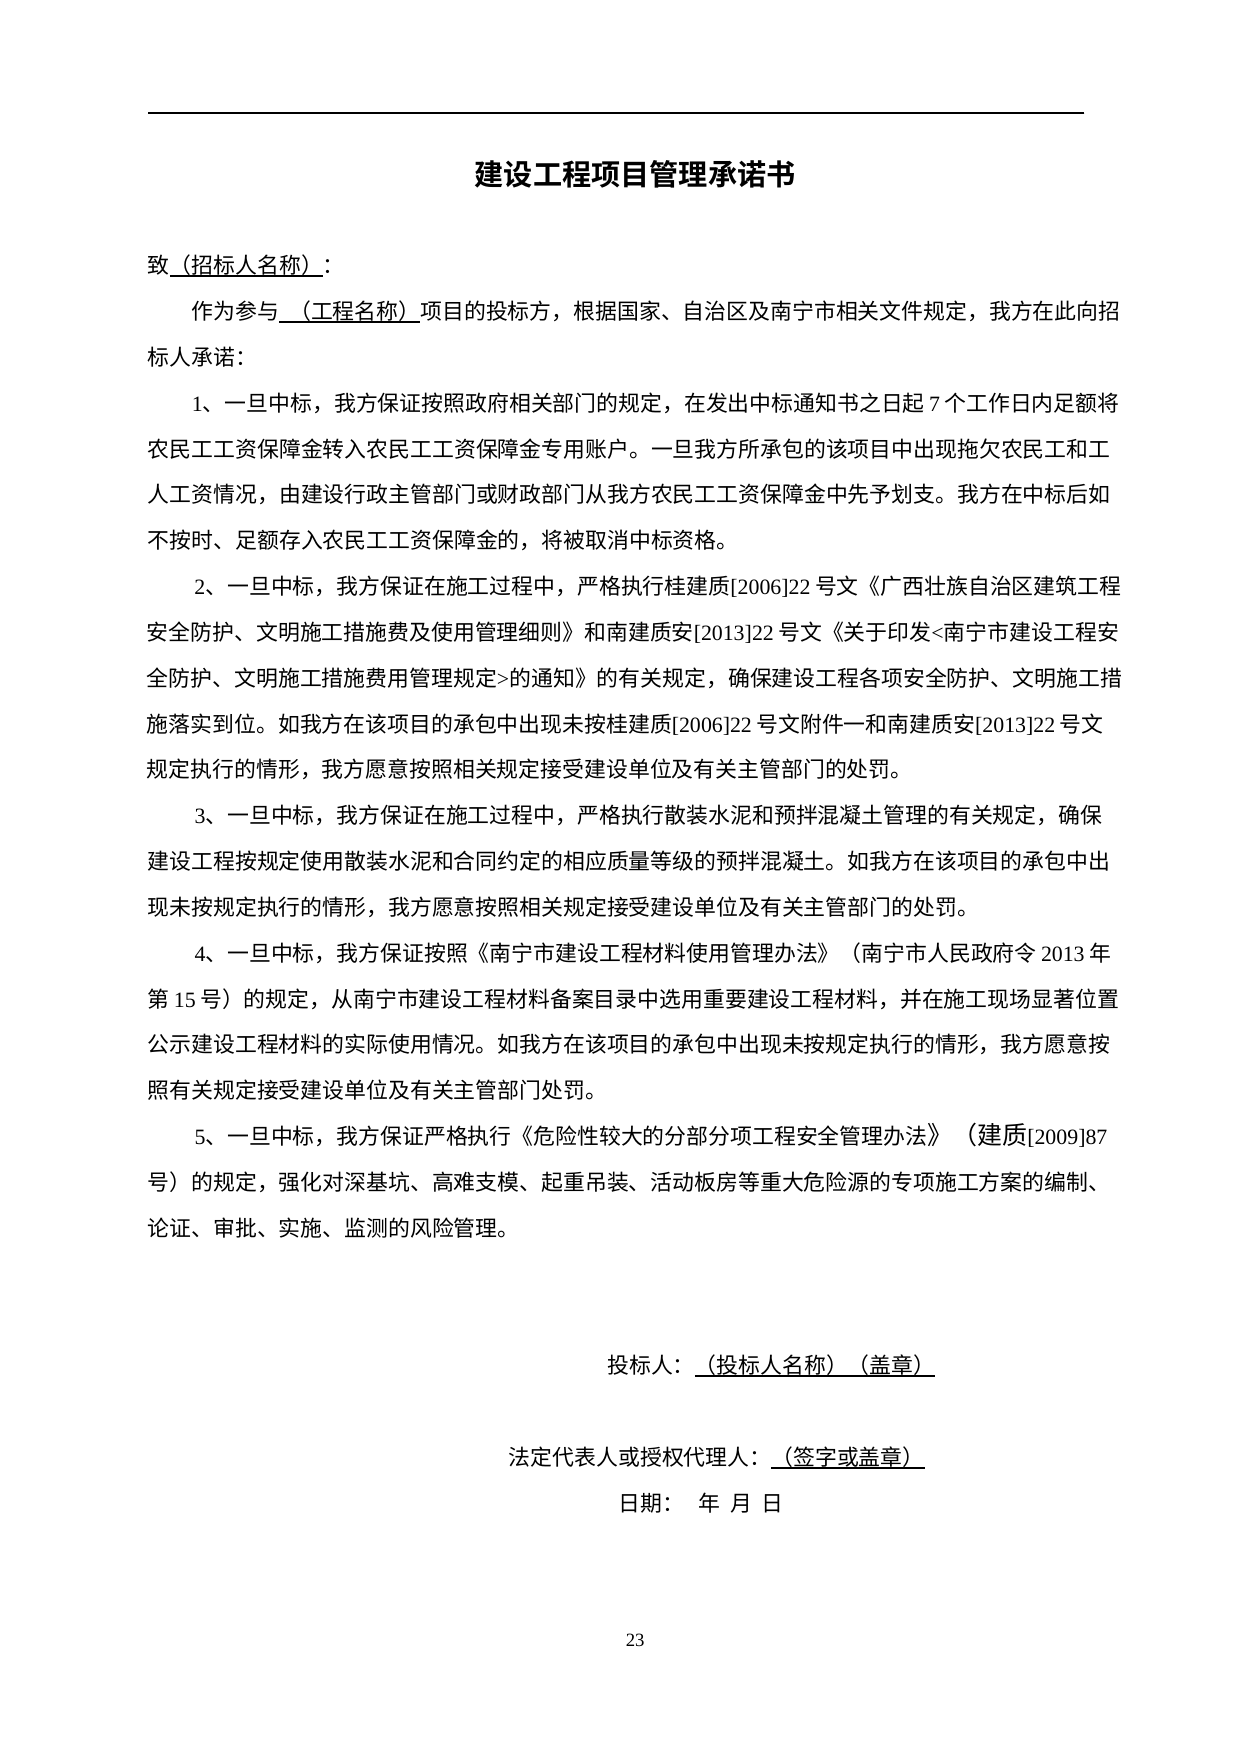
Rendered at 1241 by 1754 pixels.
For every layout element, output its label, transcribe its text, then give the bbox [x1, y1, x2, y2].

text 投标人：（投标人名称）（盖章） [148, 1337, 1122, 1383]
text 致（招标人名称）： [148, 237, 1122, 283]
text 4、一旦中标，我方保证按照《南宁市建设工程材料使用管理办法》（南宁市人民政府令2013年第15号）的规定，从南宁市建设工程材料备案目录中选用重要建设工程材料，并在施工现场显著位置公示建设工程材料的实际使用情况。如我方在该项目的承包中出现未按规定执行的情形，我方愿意按照有关规定接受建设单位及有关主管部门处罚。 [147, 924, 1122, 1108]
text 5、一旦中标，我方保证严格执行《危险性较大的分部分项工程安全管理办法》（建质[2009]87号）的规定，强化对深基坑、高难支模、起重吊装、活动板房等重大危险源的专项施工方案的编制、论证、审批、实施、监测的风险管理。 [147, 1108, 1122, 1245]
text 1、一旦中标，我方保证按照政府相关部门的规定，在发出中标通知书之日起7个工作日内足额将农民工工资保障金转入农民工工资保障金专用账户。一旦我方所承包的该项目中出现拖欠农民工和工人工资情况，由建设行政主管部门或财政部门从我方农民工工资保障金中先予划支。我方在中标后如不按时、足额存入农民工工资保障金的，将被取消中标资格。 [148, 374, 1122, 558]
text 2、一旦中标，我方保证在施工过程中，严格执行桂建质[2006]22号文《广西壮族自治区建筑工程安全防护、文明施工措施费及使用管理细则》和南建质安[2013]22号文《关于印发<南宁市建设工程安全防护、文明施工措施费用管理规定>的通知》的有关规定，确保建设工程各项安全防护、文明施工措施落实到位。如我方在该项目的承包中出现未按桂建质[2006]22号文附件一和南建质安[2013]22号文规定执行的情形，我方愿意按照相关规定接受建设单位及有关主管部门的处罚。 [147, 558, 1122, 787]
text 日期： 年 月 日 [148, 1474, 1122, 1520]
text 法定代表人或授权代理人：（签字或盖章） [148, 1429, 1122, 1474]
text 3、一旦中标，我方保证在施工过程中，严格执行散装水泥和预拌混凝土管理的有关规定，确保建设工程按规定使用散装水泥和合同约定的相应质量等级的预拌混凝土。如我方在该项目的承包中出现未按规定执行的情形，我方愿意按照相关规定接受建设单位及有关主管部门的处罚。 [147, 787, 1122, 924]
text 建设工程项目管理承诺书 [148, 152, 1122, 194]
text 作为参与 （工程名称）项目的投标方，根据国家、自治区及南宁市相关文件规定，我方在此向招标人承诺： [148, 283, 1122, 374]
